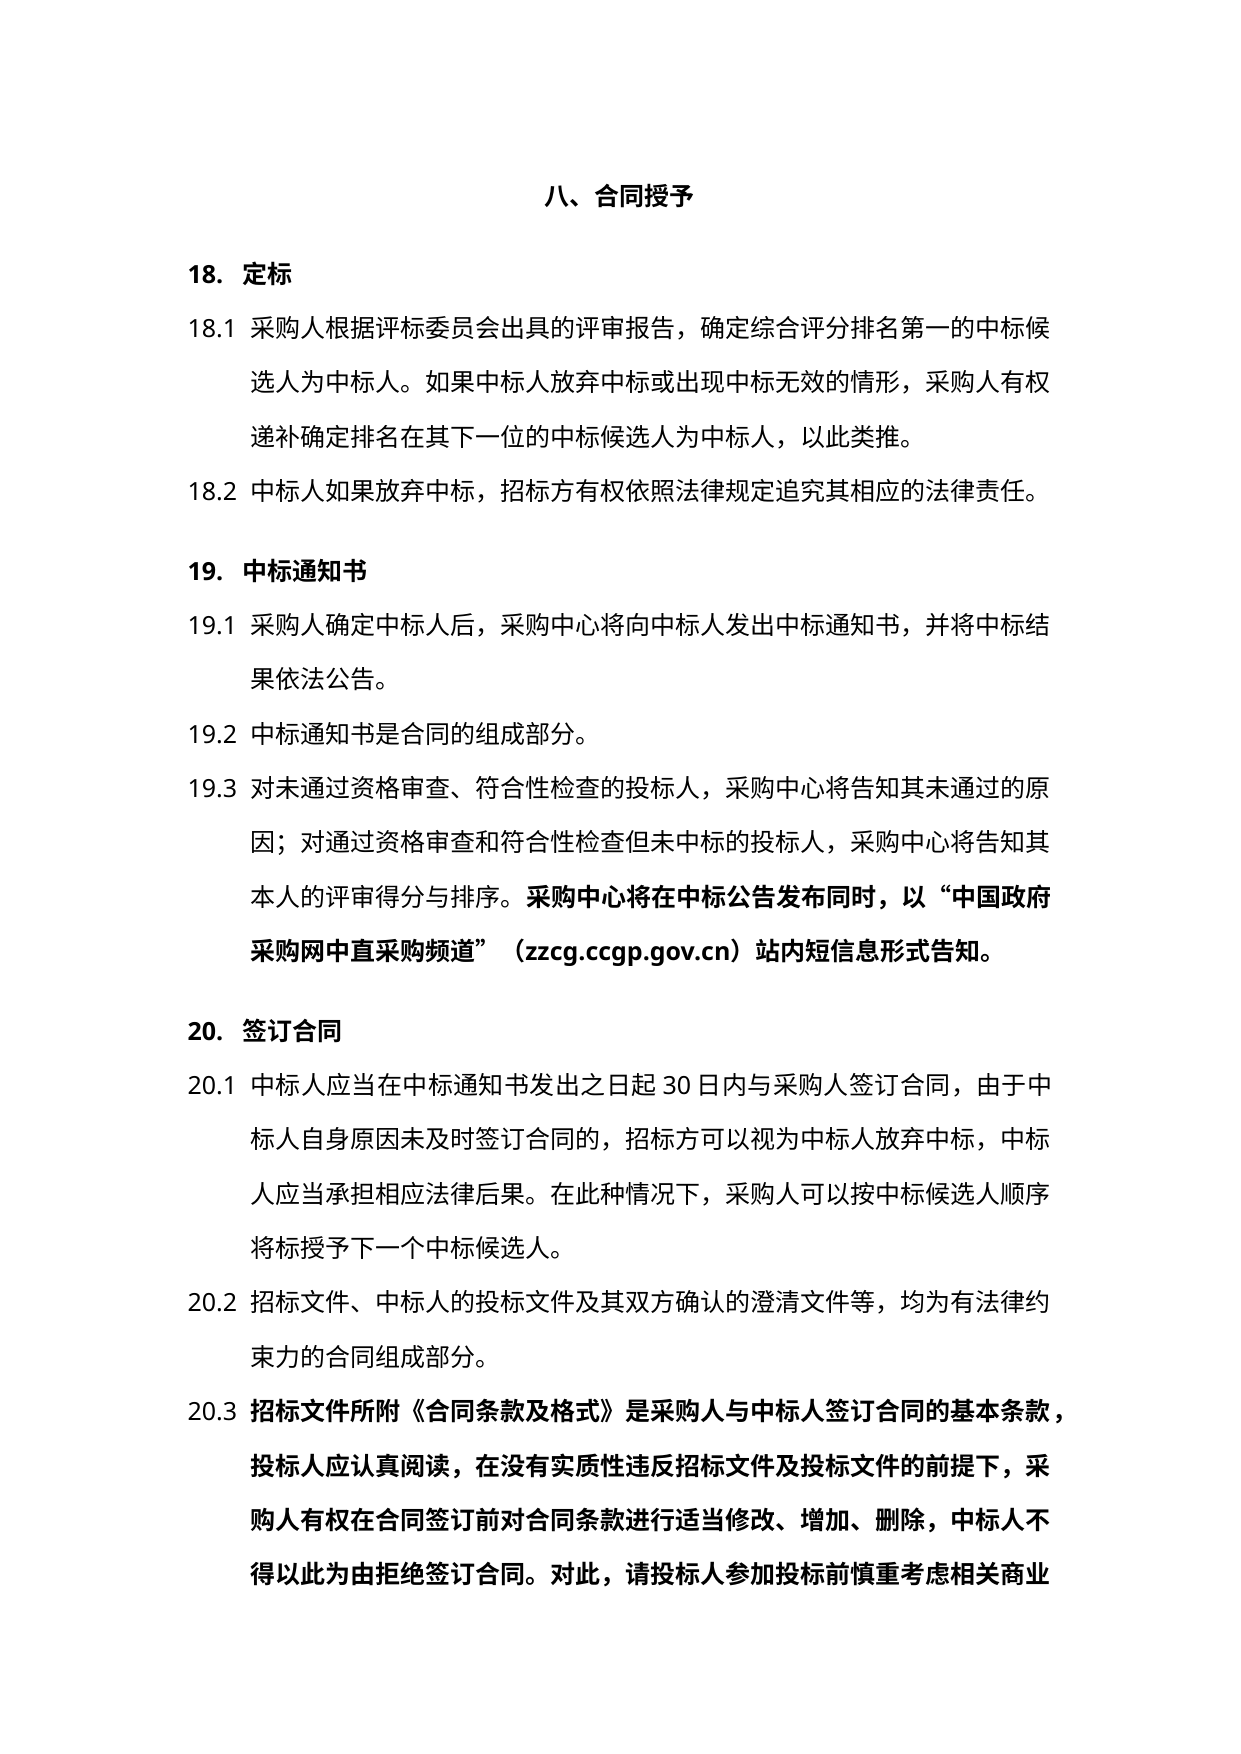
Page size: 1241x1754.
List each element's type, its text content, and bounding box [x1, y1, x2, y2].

list 对未通过资格审查、符合性检查的投标人，采购中心将告知其未通过的原因；对通过资格审查和符合性检查但未中标的投标人，采购中心将告知其本人的评审得分与排序。采购中心将在中标公告发布同时，以“中国政府采购网中直采购频道”（zzcg.ccgp.gov.cn）站内短信息形式告知。 [187, 768, 1053, 968]
list 招标文件、中标人的投标文件及其双方确认的澄清文件等，均为有法律约束力的合同组成部分。 [187, 1283, 1053, 1373]
list 签订合同 [187, 1011, 1053, 1047]
list 中标通知书 [187, 551, 1053, 587]
subtitle 八、合同授予 [186, 162, 1053, 227]
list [187, 1392, 1053, 1591]
list 中标通知书是合同的组成部分。 [187, 714, 1053, 750]
list 采购人根据评标委员会出具的评审报告，确定综合评分排名第一的中标候选人为中标人。如果中标人放弃中标或出现中标无效的情形，采购人有权递补确定排名在其下一位的中标候选人为中标人，以此类推。 [187, 308, 1053, 453]
list 采购人确定中标人后，采购中心将向中标人发出中标通知书，并将中标结果依法公告。 [187, 605, 1053, 696]
list 定标 [187, 254, 1053, 290]
list 中标人如果放弃中标，招标方有权依照法律规定追究其相应的法律责任。 [187, 472, 1053, 508]
list 中标人应当在中标通知书发出之日起30日内与采购人签订合同，由于中标人自身原因未及时签订合同的，招标方可以视为中标人放弃中标，中标人应当承担相应法律后果。在此种情况下，采购人可以按中标候选人顺序将标授予下一个中标候选人。 [187, 1065, 1053, 1265]
